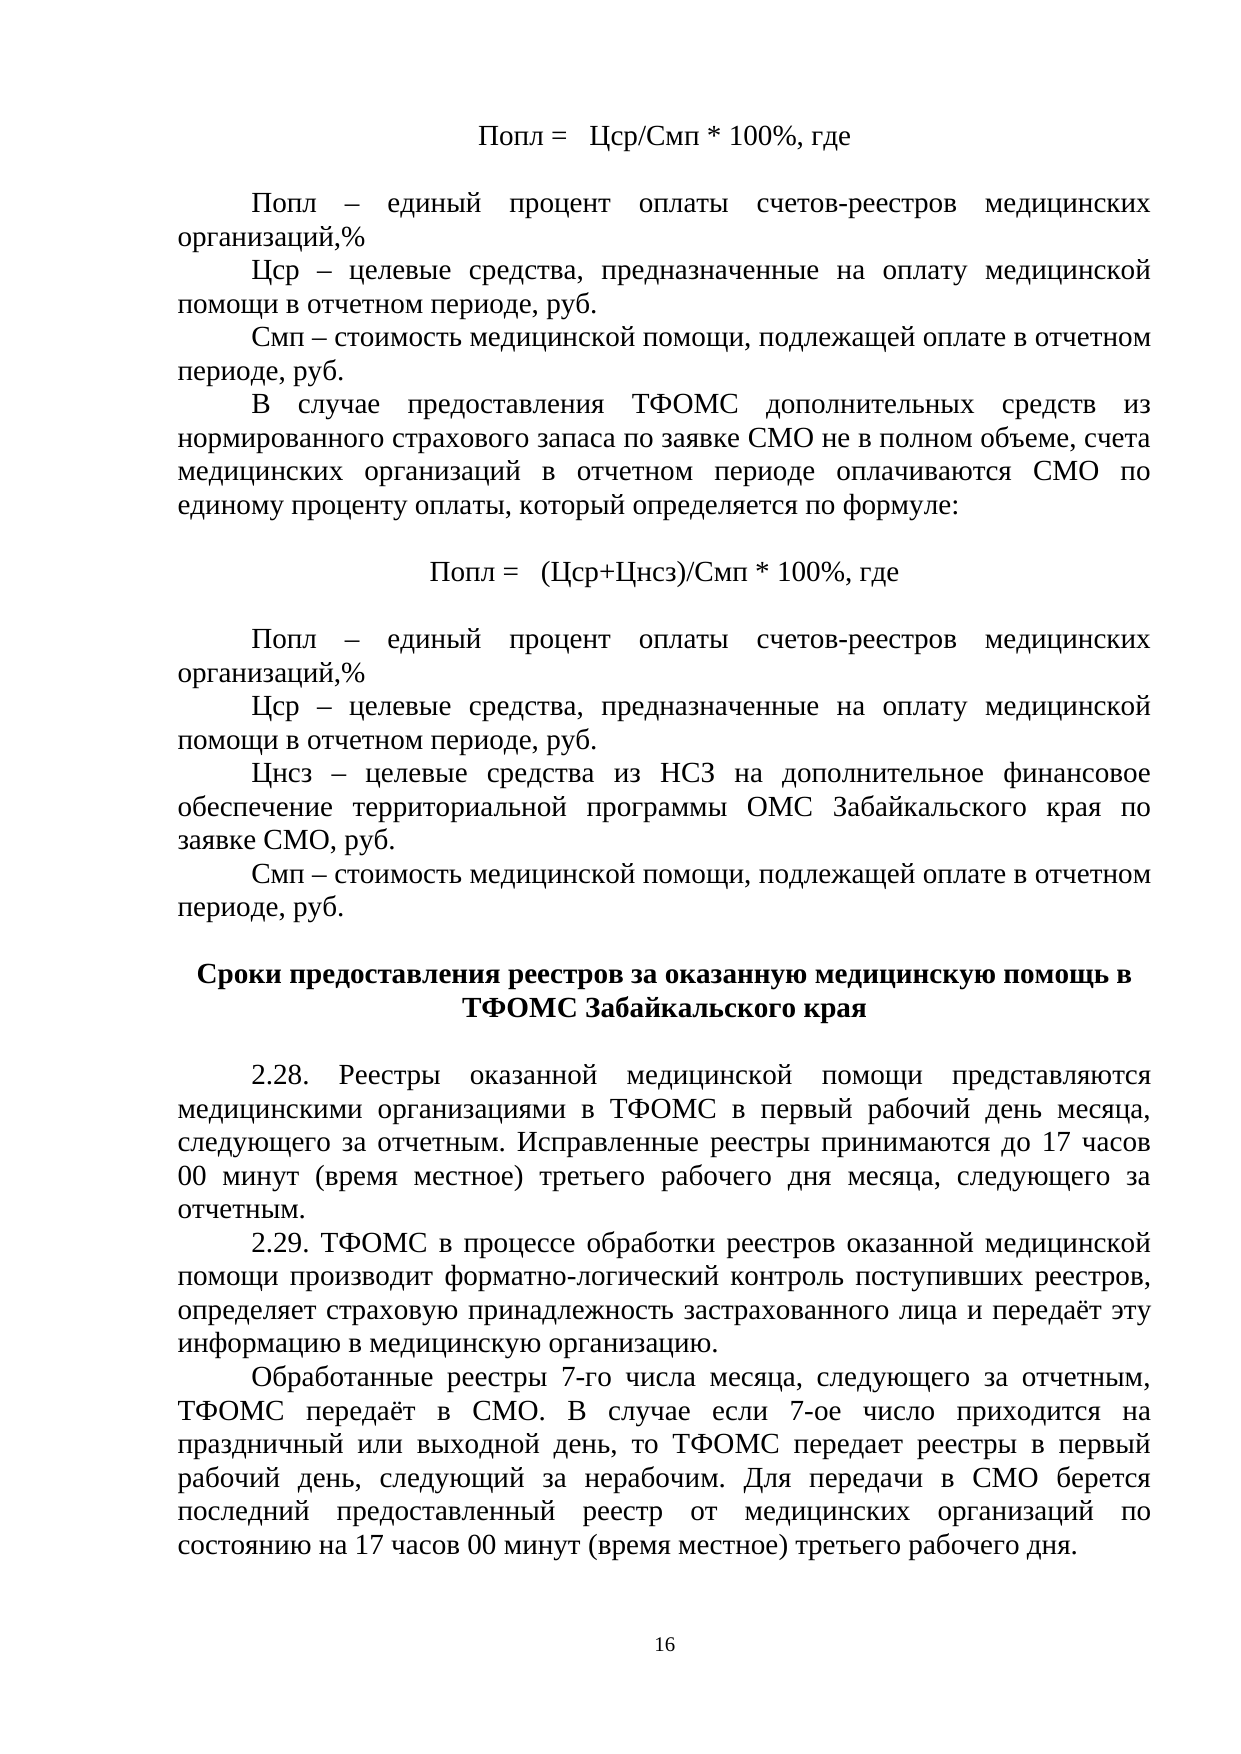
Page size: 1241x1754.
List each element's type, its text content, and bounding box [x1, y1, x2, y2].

text Цср – целевые средства, предназначенные на оплату медицинской помощи в отчетном периоде, руб. [177, 688, 1152, 755]
text Цср – целевые средства, предназначенные на оплату медицинской помощи в отчетном периоде, руб. [177, 252, 1152, 319]
text Попл – единый процент оплаты счетов-реестров медицинских организаций,% [177, 621, 1152, 688]
text Цнсз – целевые средства из НСЗ на дополнительное финансовое обеспечение территориальной программы ОМС Забайкальского края по заявке СМО, руб. [177, 755, 1152, 856]
text Смп – стоимость медицинской помощи, подлежащей оплате в отчетном периоде, руб. [177, 856, 1152, 923]
text 2.28. Реестры оказанной медицинской помощи представляются медицинскими организациями в ТФОМС в первый рабочий день месяца, следующего за отчетным. Исправленные реестры принимаются до 17 часов 00 минут (время местное) третьего рабочего дня месяца, следующего за отчетным. [177, 1057, 1152, 1225]
text В случае предоставления ТФОМС дополнительных средств из нормированного страхового запаса по заявке СМО не в полном объеме, счета медицинских организаций в отчетном периоде оплачиваются СМО по единому проценту оплаты, который определяется по формуле: [177, 386, 1152, 521]
text Попл = (Цср+Цнсз)/Смп * 100%, где [177, 554, 1152, 588]
text Попл – единый процент оплаты счетов-реестров медицинских организаций,% [177, 185, 1152, 252]
text Попл = Цср/Смп * 100%, где [177, 118, 1152, 152]
text Смп – стоимость медицинской помощи, подлежащей оплате в отчетном периоде, руб. [177, 319, 1152, 386]
text Обработанные реестры 7-го числа месяца, следующего за отчетным, ТФОМС передаёт в СМО. В случае если 7-ое число приходится на праздничный или выходной день, то ТФОМС передает реестры в первый рабочий день, следующий за нерабочим. Для передачи в СМО берется последний предоставленный реестр от медицинских организаций по состоянию на 17 часов 00 минут (время местное) третьего рабочего дня. [177, 1359, 1152, 1560]
text 2.29. ТФОМС в процессе обработки реестров оказанной медицинской помощи производит форматно-логический контроль поступивших реестров, определяет страховую принадлежность застрахованного лица и передаёт эту информацию в медицинскую организацию. [177, 1225, 1152, 1359]
text Сроки предоставления реестров за оказанную медицинскую помощь в ТФОМС Забайкальского края [177, 957, 1152, 1024]
